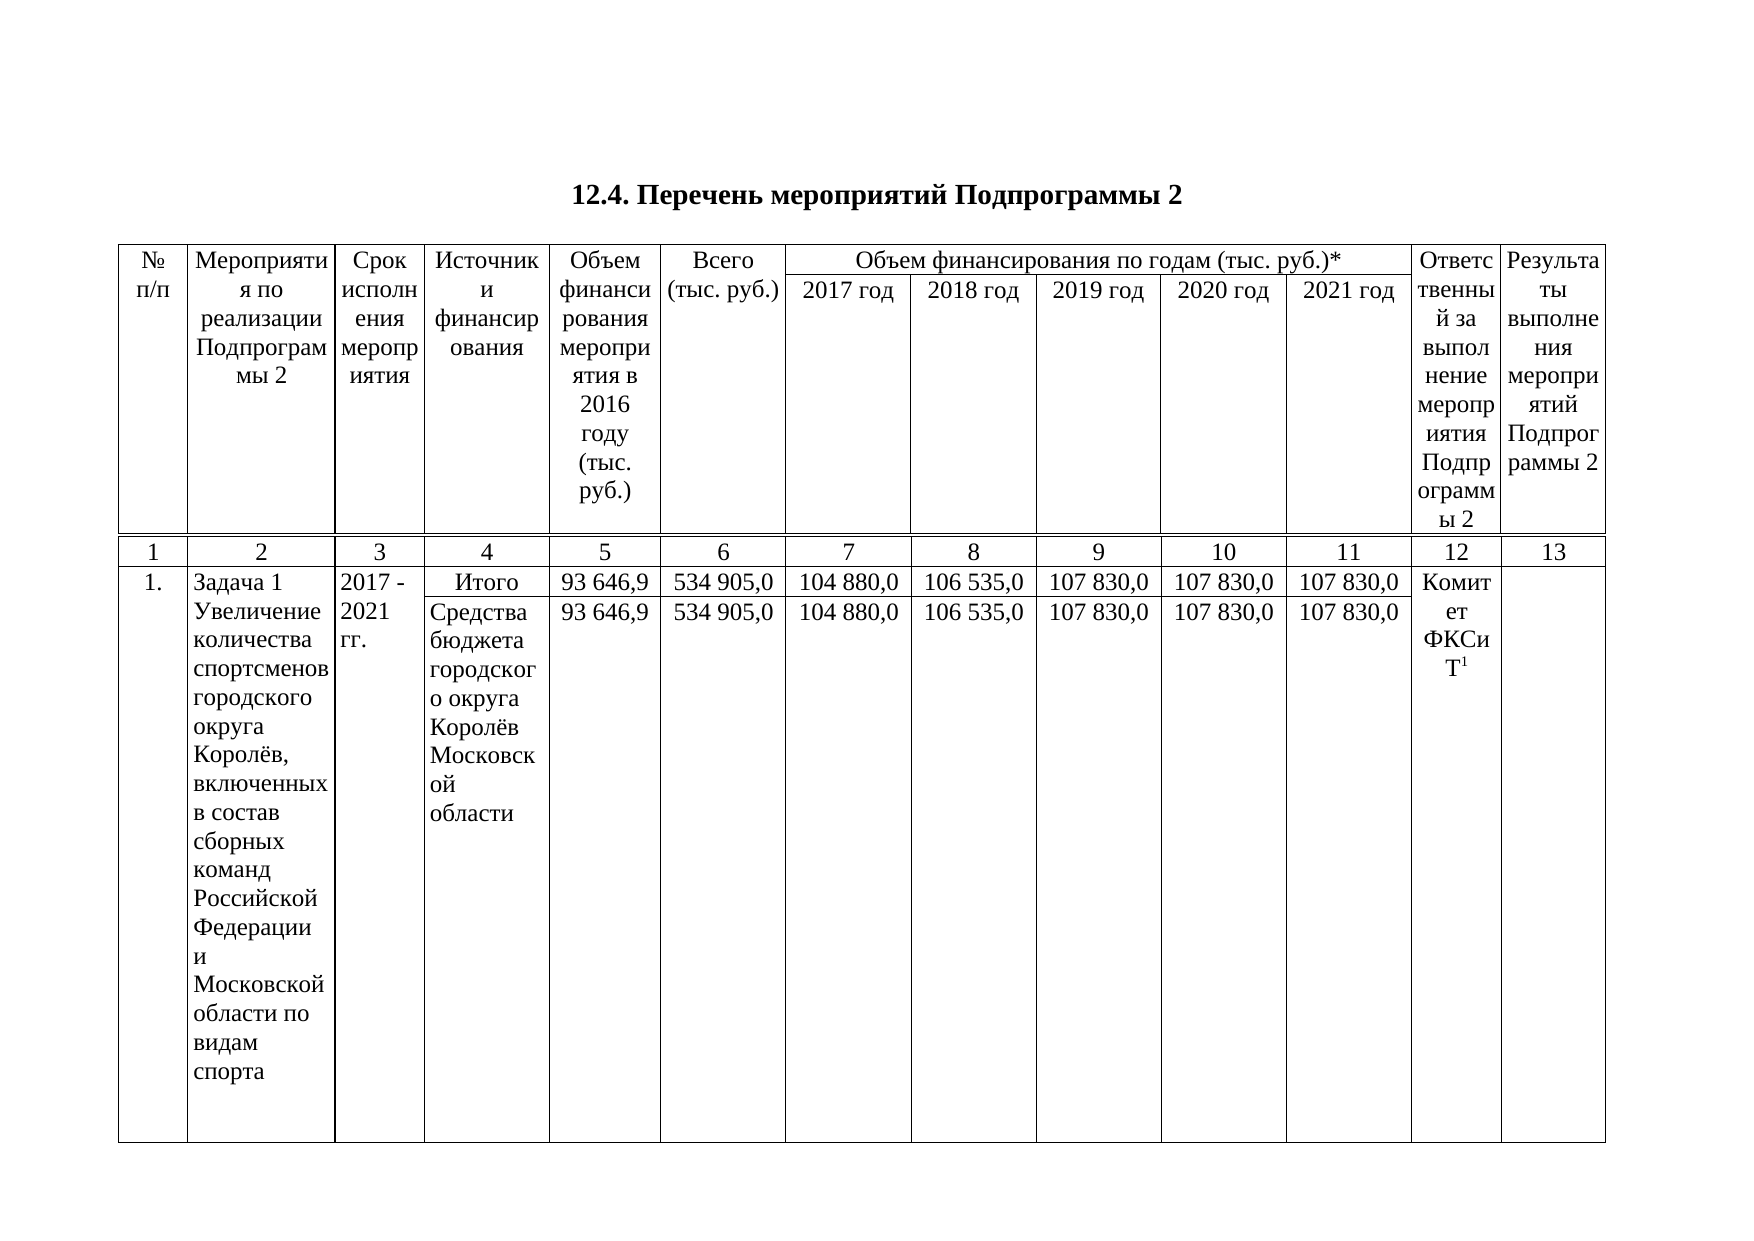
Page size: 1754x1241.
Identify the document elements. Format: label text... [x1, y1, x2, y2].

table_header Срок исполнения мероприятия [336, 245, 424, 533]
table_cell 2017 год [786, 275, 910, 533]
table_cell Задача 1 Увеличение количества спортсменов городского округа Королёв, включенных в состав сборных команд Российской Федерации и Московской области по видам спорта [188, 567, 334, 1142]
table_header № п/п [119, 245, 187, 533]
table_header 5 [550, 537, 660, 566]
table_cell 106 535,0 [912, 597, 1036, 1142]
table_cell 2021 год [1287, 275, 1411, 533]
table_cell 104 880,0 [786, 597, 911, 1142]
table_cell 93 646,9 [550, 567, 660, 596]
table_header 9 [1037, 537, 1161, 566]
table_cell 106 535,0 [912, 567, 1036, 596]
table_cell 1. [119, 567, 187, 1142]
table_header 2 [188, 537, 334, 566]
table_header 3 [336, 537, 424, 566]
table_header Результаты выполнения мероприятий Подпрограммы 2 [1501, 245, 1605, 533]
table_cell 107 830,0 [1037, 567, 1161, 596]
table_cell 2018 год [911, 275, 1036, 533]
table_cell 2017 - 2021 гг. [336, 567, 424, 1142]
table_header Объем финансирования мероприятия в 2016 году (тыс. руб.) [550, 245, 660, 533]
table_header 8 [912, 537, 1036, 566]
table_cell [425, 597, 549, 1142]
table_cell 2020 год [1161, 275, 1286, 533]
table_header 11 [1287, 537, 1411, 566]
table_header 12 [1412, 537, 1501, 566]
table_header 13 [1502, 537, 1605, 566]
table_cell 104 880,0 [786, 567, 911, 596]
table_cell 2019 год [1037, 275, 1160, 533]
table_header Объем финансирования по годам (тыс. руб.)* [786, 245, 1411, 274]
table_cell 93 646,9 [550, 597, 660, 1142]
table_header Ответственный за выполнение мероприятия Подпрограммы 2 [1412, 245, 1500, 533]
text 12.4. Перечень мероприятий Подпрограммы 2 [118, 177, 1636, 211]
table_cell 107 830,0 [1037, 597, 1161, 1142]
table_header Мероприятия по реализации Подпрограммы 2 [188, 245, 334, 533]
table_cell Итого [425, 567, 549, 596]
table_cell 534 905,0 [661, 567, 785, 596]
table_cell 534 905,0 [661, 597, 785, 1142]
table_cell 107 830,0 [1287, 597, 1411, 1142]
table_header 4 [425, 537, 549, 566]
table_cell Комитет ФКСиТ1 [1412, 567, 1501, 1142]
table_cell 107 830,0 [1162, 567, 1286, 596]
table_header Источники финансирования [425, 245, 549, 533]
table_header 7 [786, 537, 911, 566]
table_header 6 [661, 537, 785, 566]
table_cell 107 830,0 [1287, 567, 1411, 596]
table_header 10 [1162, 537, 1286, 566]
table_header 1 [119, 537, 187, 566]
table_header Всего (тыс. руб.) [661, 245, 785, 533]
table_cell [1502, 567, 1605, 1142]
table_cell 107 830,0 [1162, 597, 1286, 1142]
